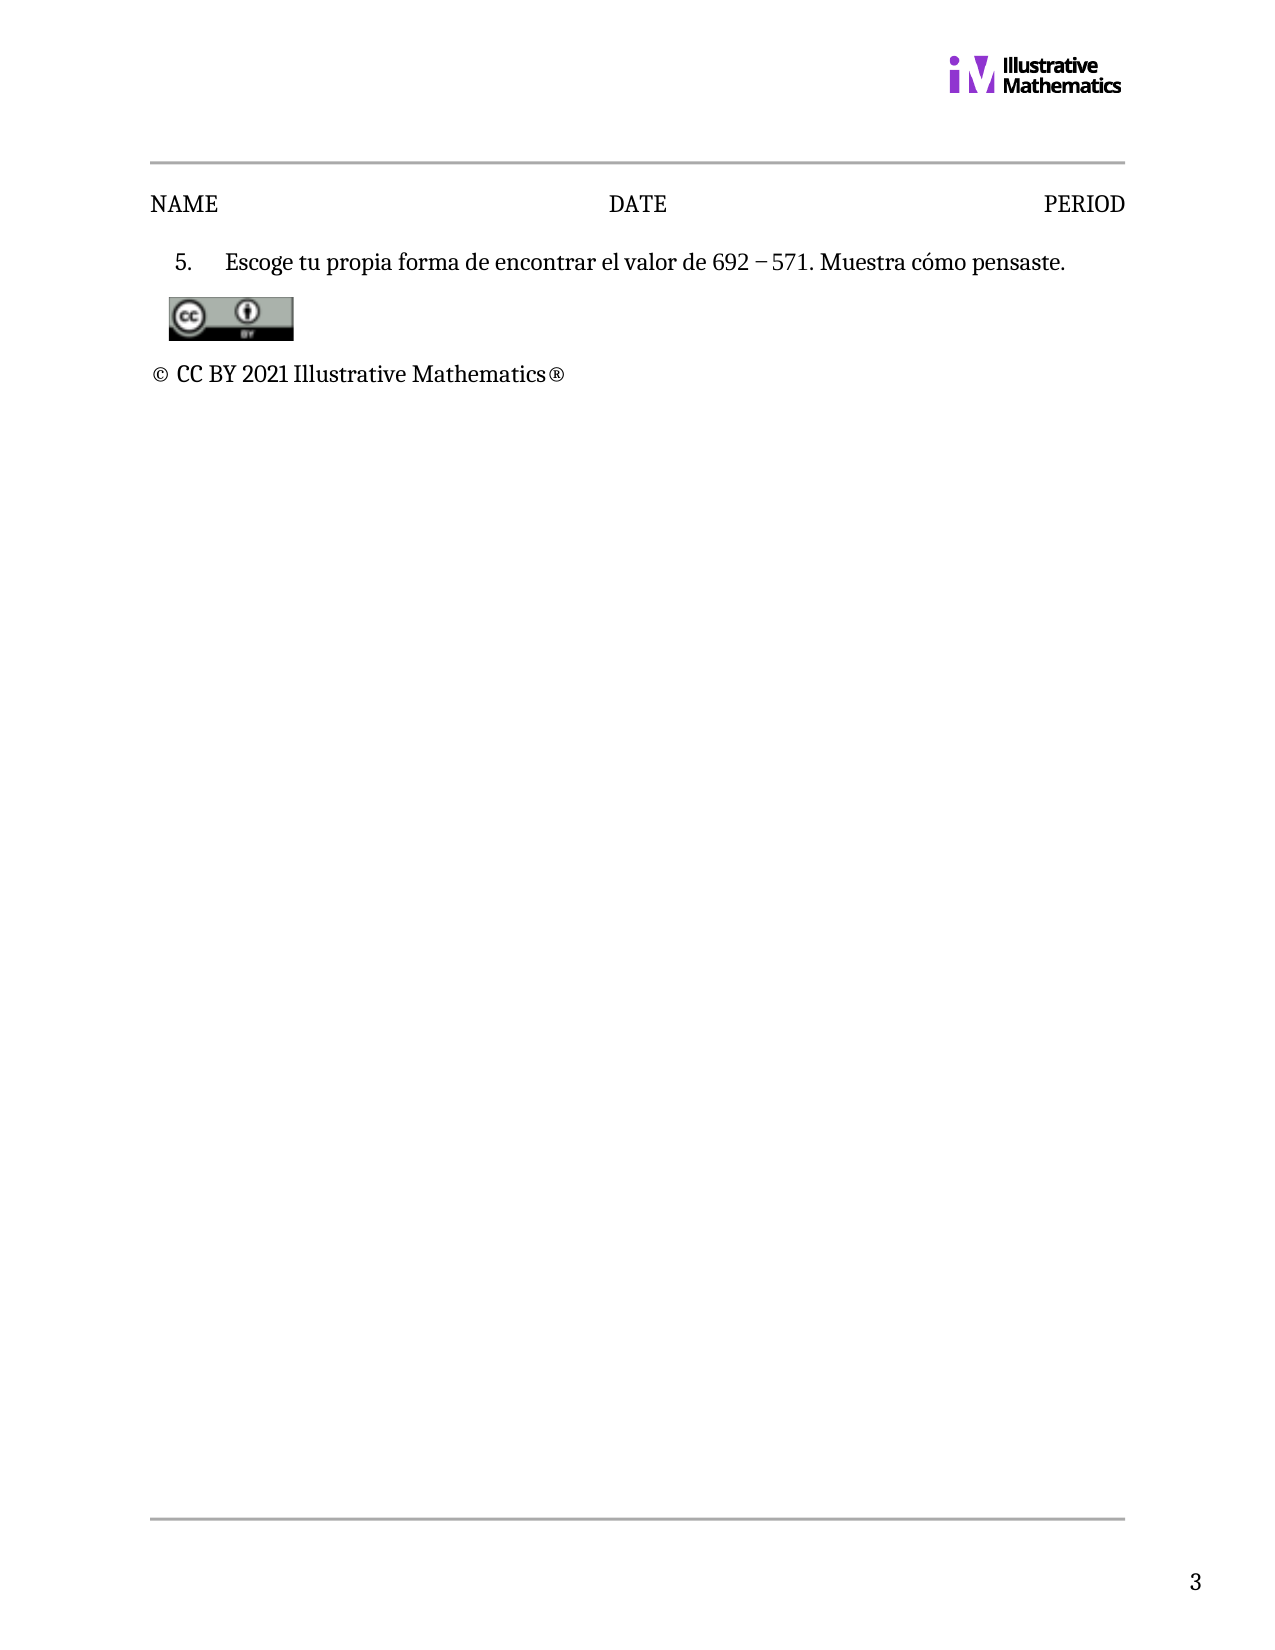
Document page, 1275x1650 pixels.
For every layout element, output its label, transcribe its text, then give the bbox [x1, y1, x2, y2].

text © CC BY 2021 Illustrative Mathematics® [150, 359, 1125, 388]
picture [949, 55, 1121, 93]
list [175, 247, 1125, 276]
picture [168, 297, 294, 341]
